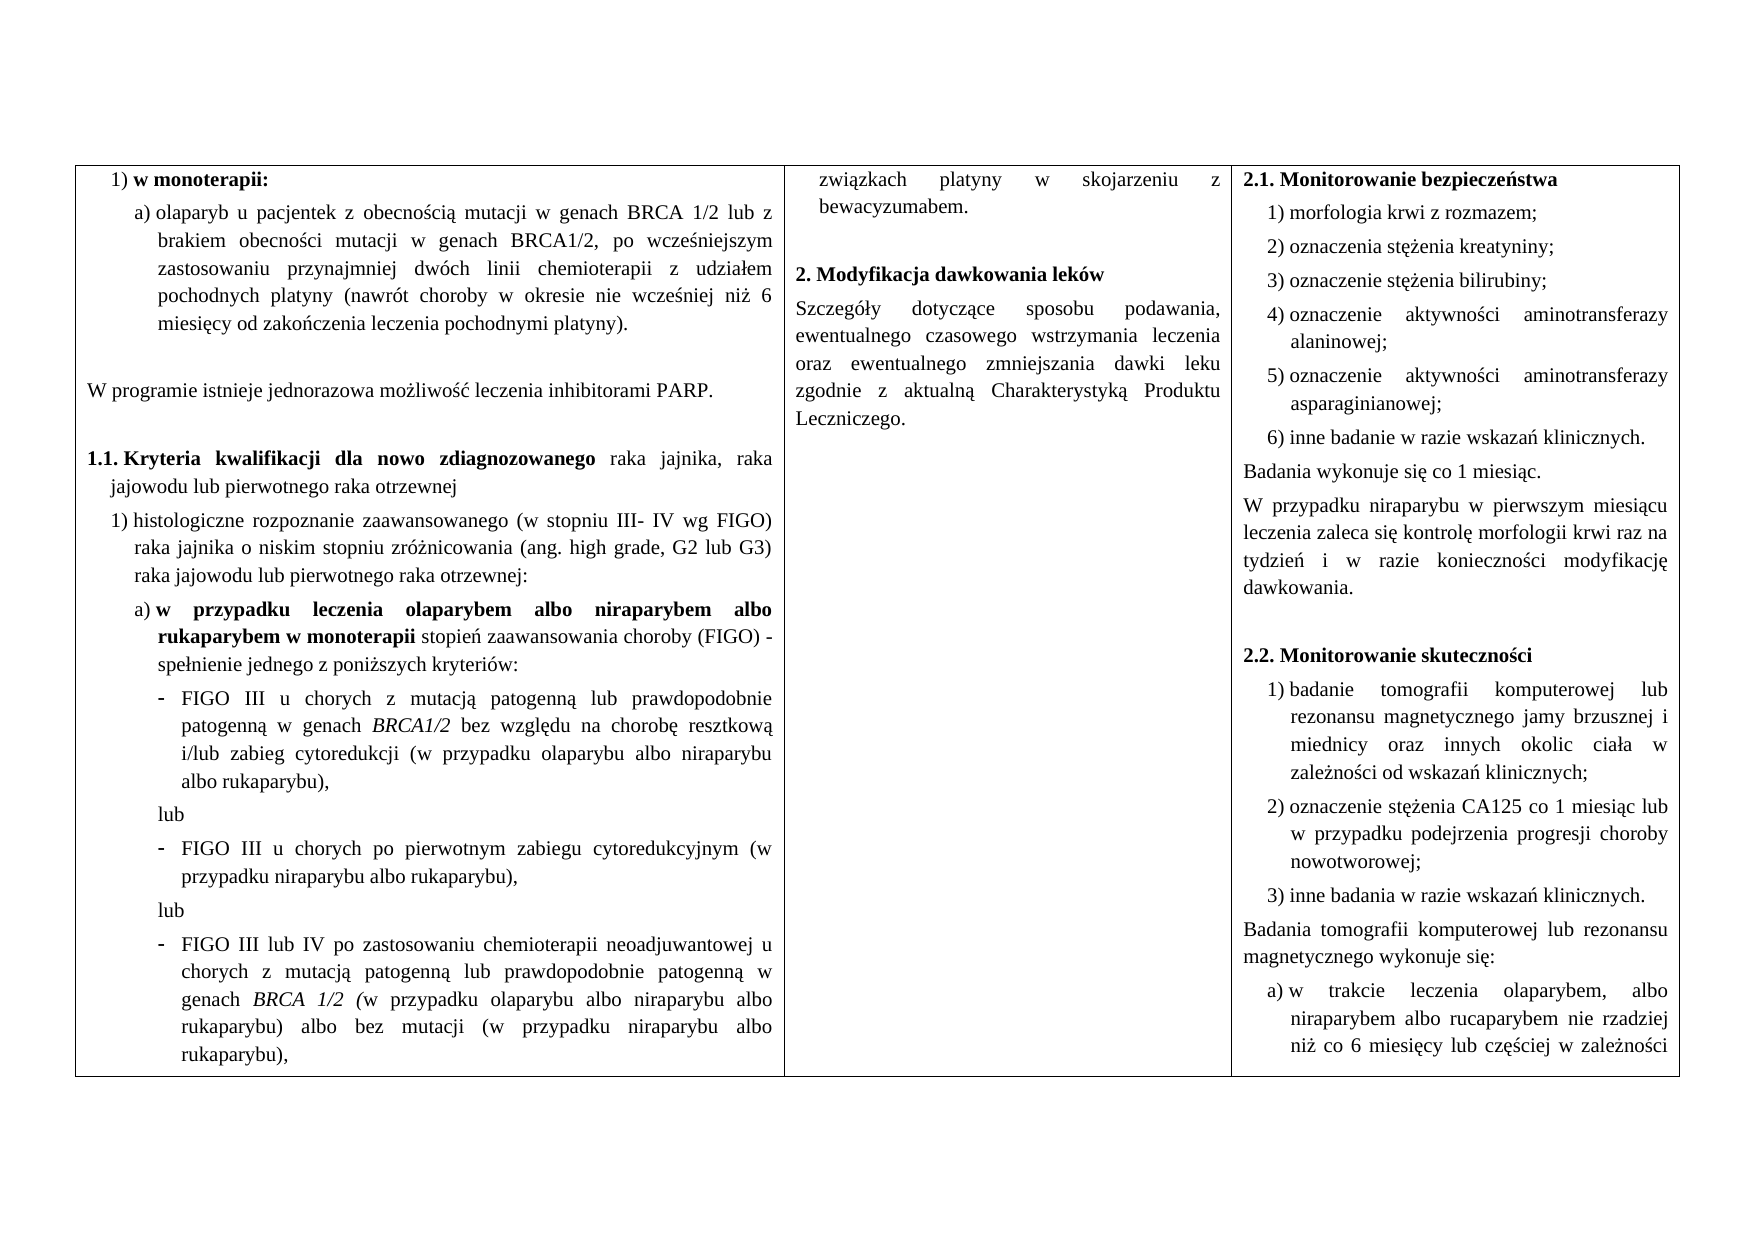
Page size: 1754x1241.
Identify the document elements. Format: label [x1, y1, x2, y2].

table_cell [76, 166, 784, 1076]
table_cell [1232, 166, 1679, 1076]
table_cell [785, 166, 1231, 1076]
